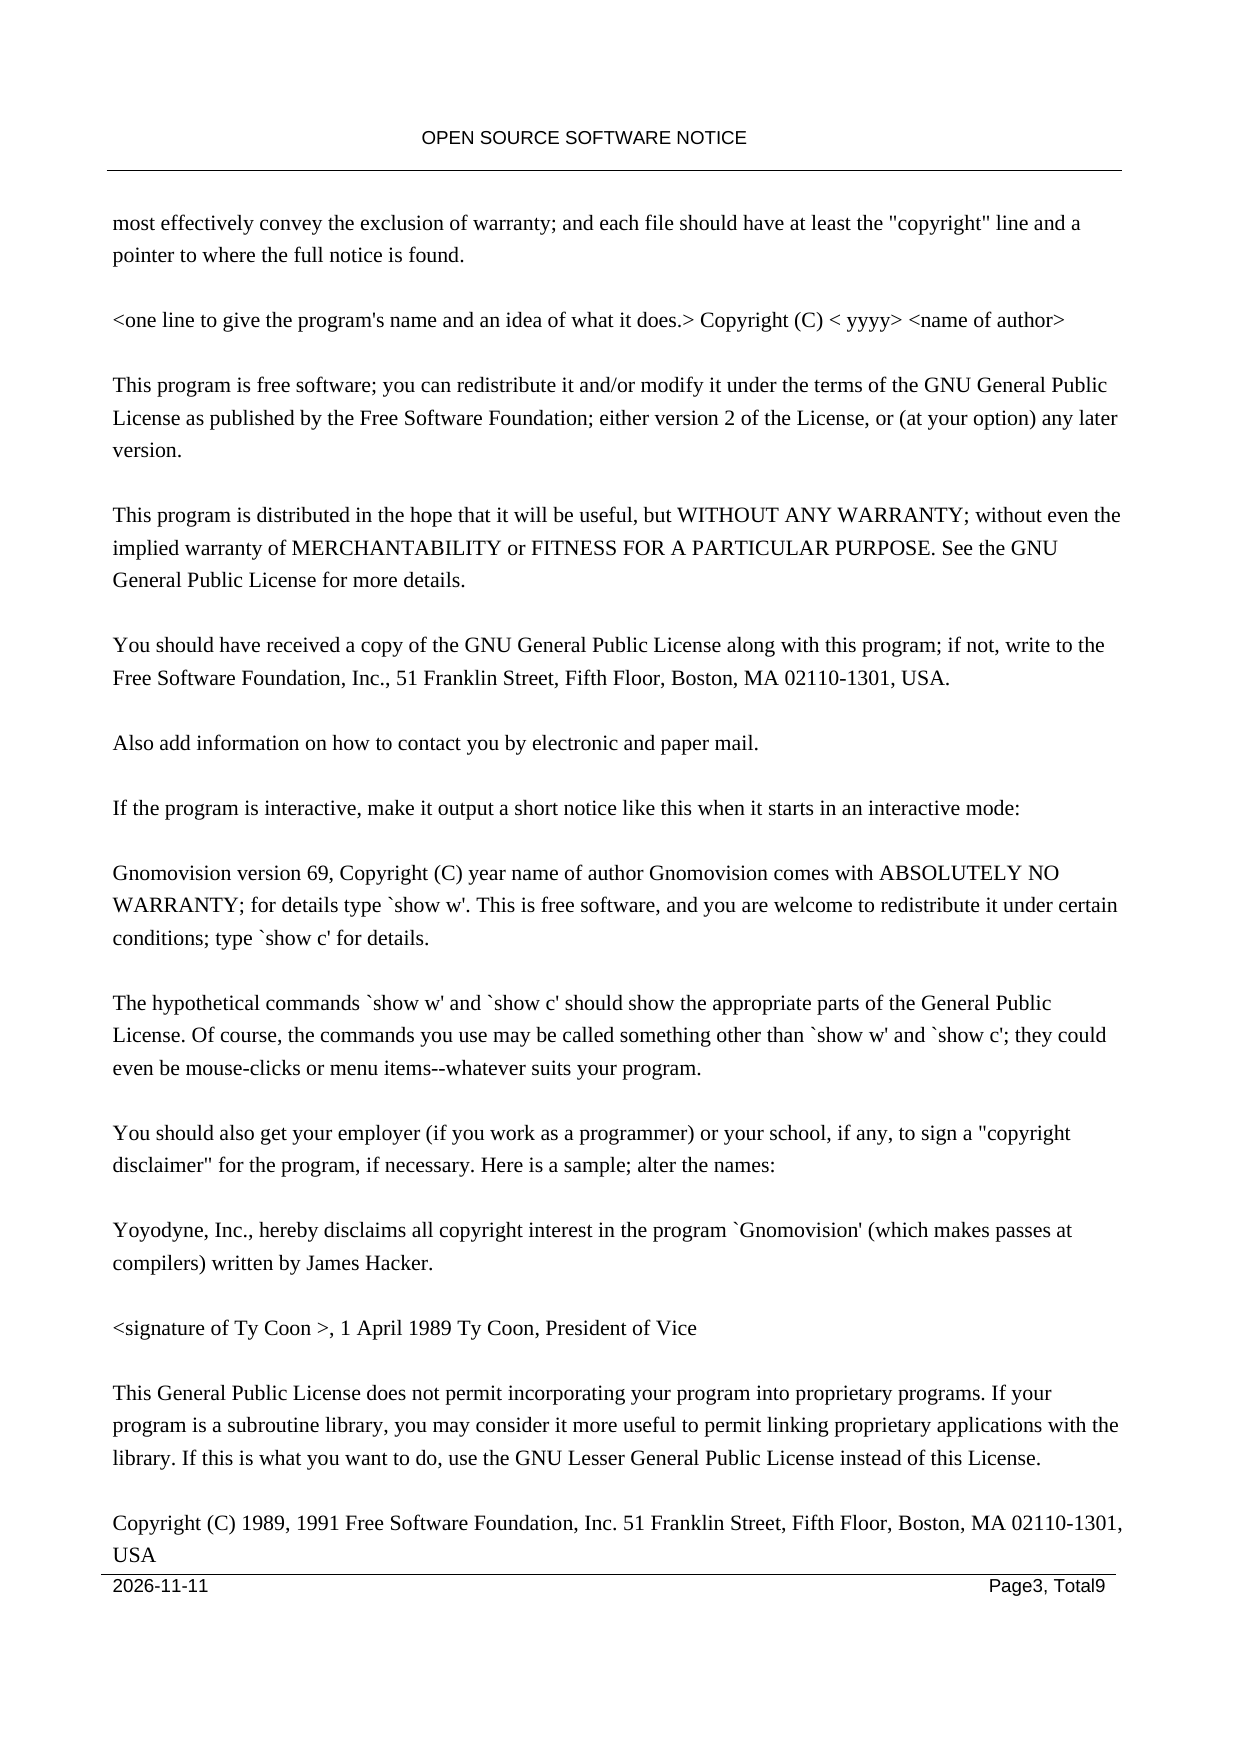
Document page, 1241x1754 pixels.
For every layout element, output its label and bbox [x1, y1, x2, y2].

text [112, 206, 1128, 1571]
